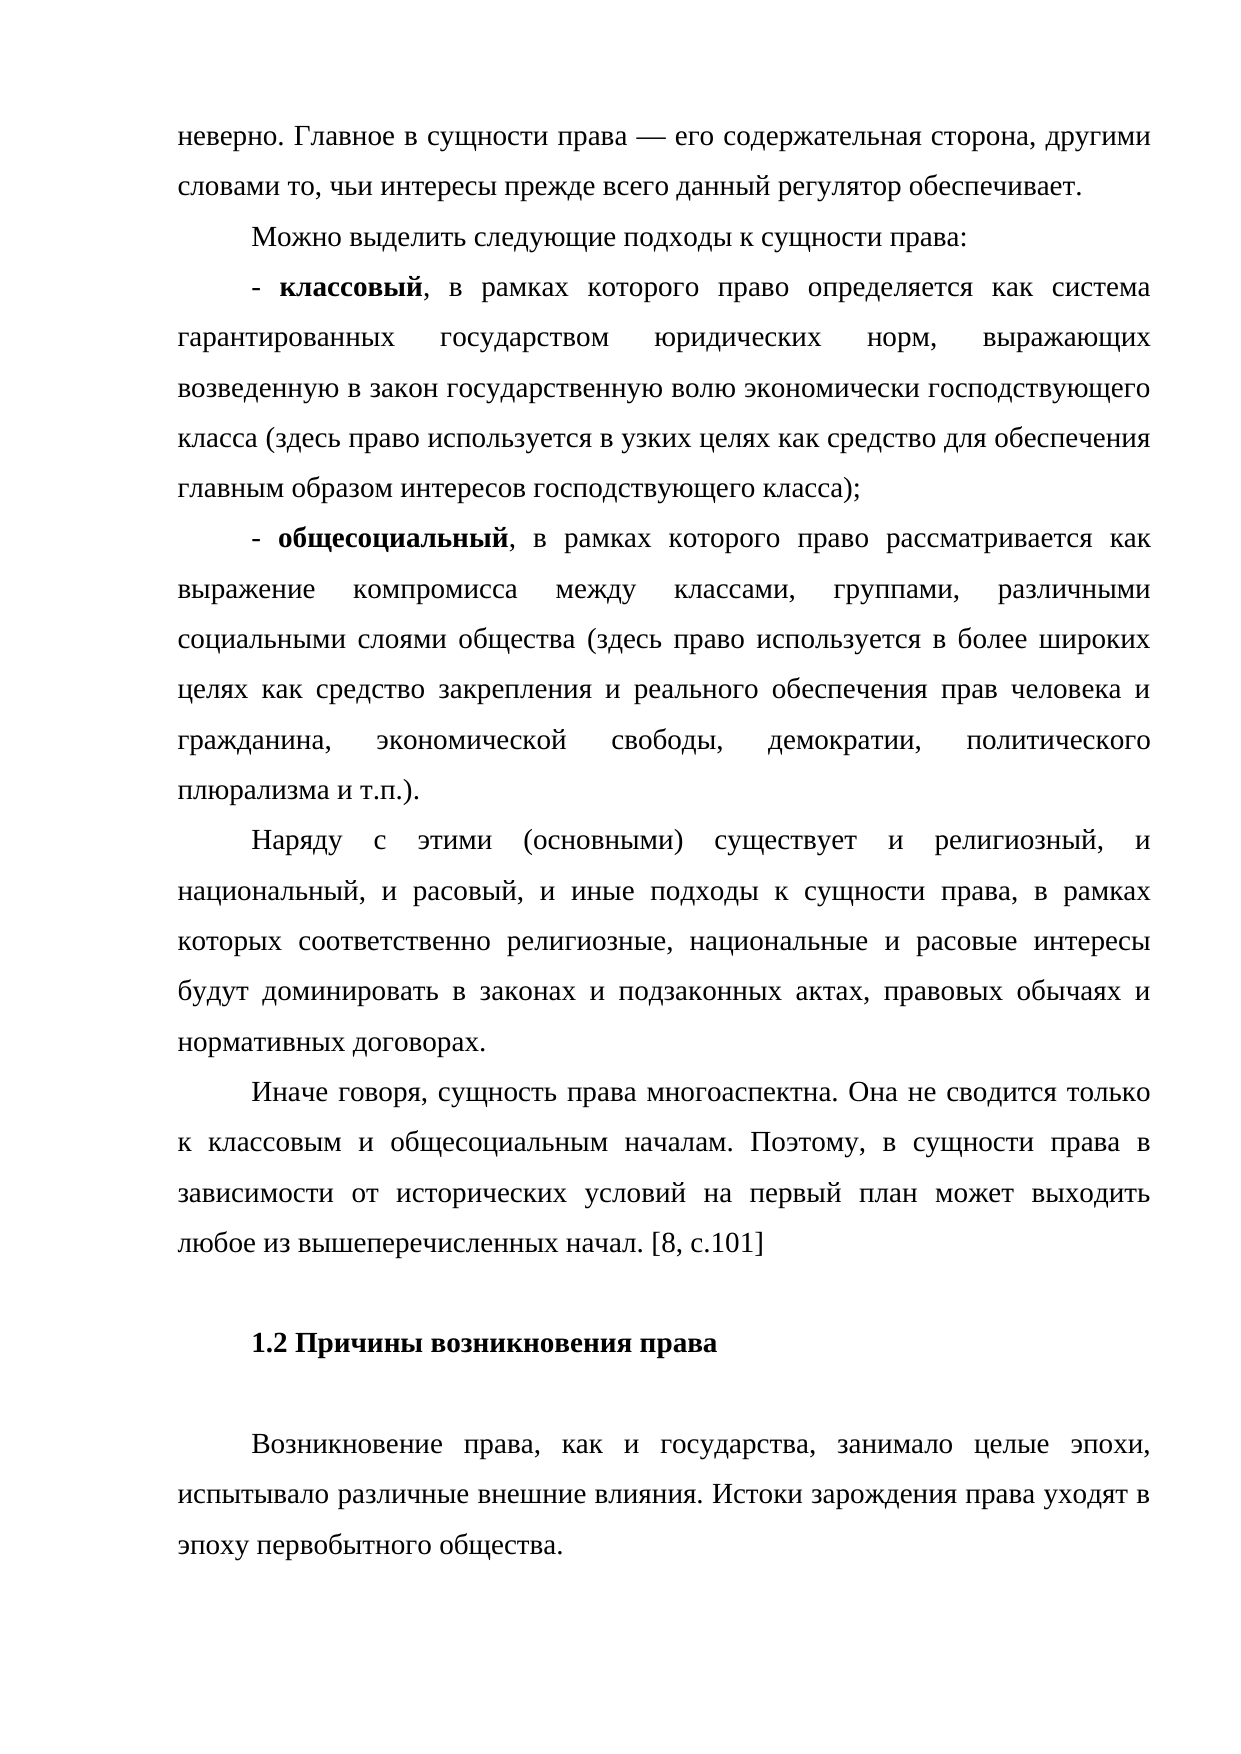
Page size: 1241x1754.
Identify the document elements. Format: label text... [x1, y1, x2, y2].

text - классовый, в рамках которого право определяется как система гарантированных государством юридических норм, выражающих возведенную в закон государственную волю экономически господствующего класса (здесь право используется в узких целях как средство для обеспечения главным образом интересов господствующего класса); [177, 269, 1152, 504]
text - общесоциальный, в рамках которого право рассматривается как выражение компромисса между классами, группами, различными социальными слоями общества (здесь право используется в более широких целях как средство закрепления и реального обеспечения прав человека и гражданина, экономической свободы, демократии, политического плюрализма и т.п.). [177, 521, 1152, 806]
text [177, 118, 1152, 202]
text Иначе говоря, сущность права многоаспектна. Она не сводится только к классовым и общесоциальным началам. Поэтому, в сущности права в зависимости от исторических условий на первый план может выходить любое из вышеперечисленных начал. [8, c.101] [177, 1074, 1152, 1258]
text Можно выделить следующие подходы к сущности права: [177, 219, 1152, 252]
text Наряду с этими (основными) существует и религиозный, и национальный, и расовый, и иные подходы к сущности права, в рамках которых соответственно религиозные, национальные и расовые интересы будут доминировать в законах и подзаконных актах, правовых обычаях и нормативных договорах. [177, 822, 1152, 1057]
text Возникновение права, как и государства, занимало целые эпохи, испытывало различные внешние влияния. Истоки зарождения права уходят в эпоху первобытного общества. [177, 1426, 1152, 1560]
text 1.2 Причины возникновения права [177, 1326, 1152, 1359]
